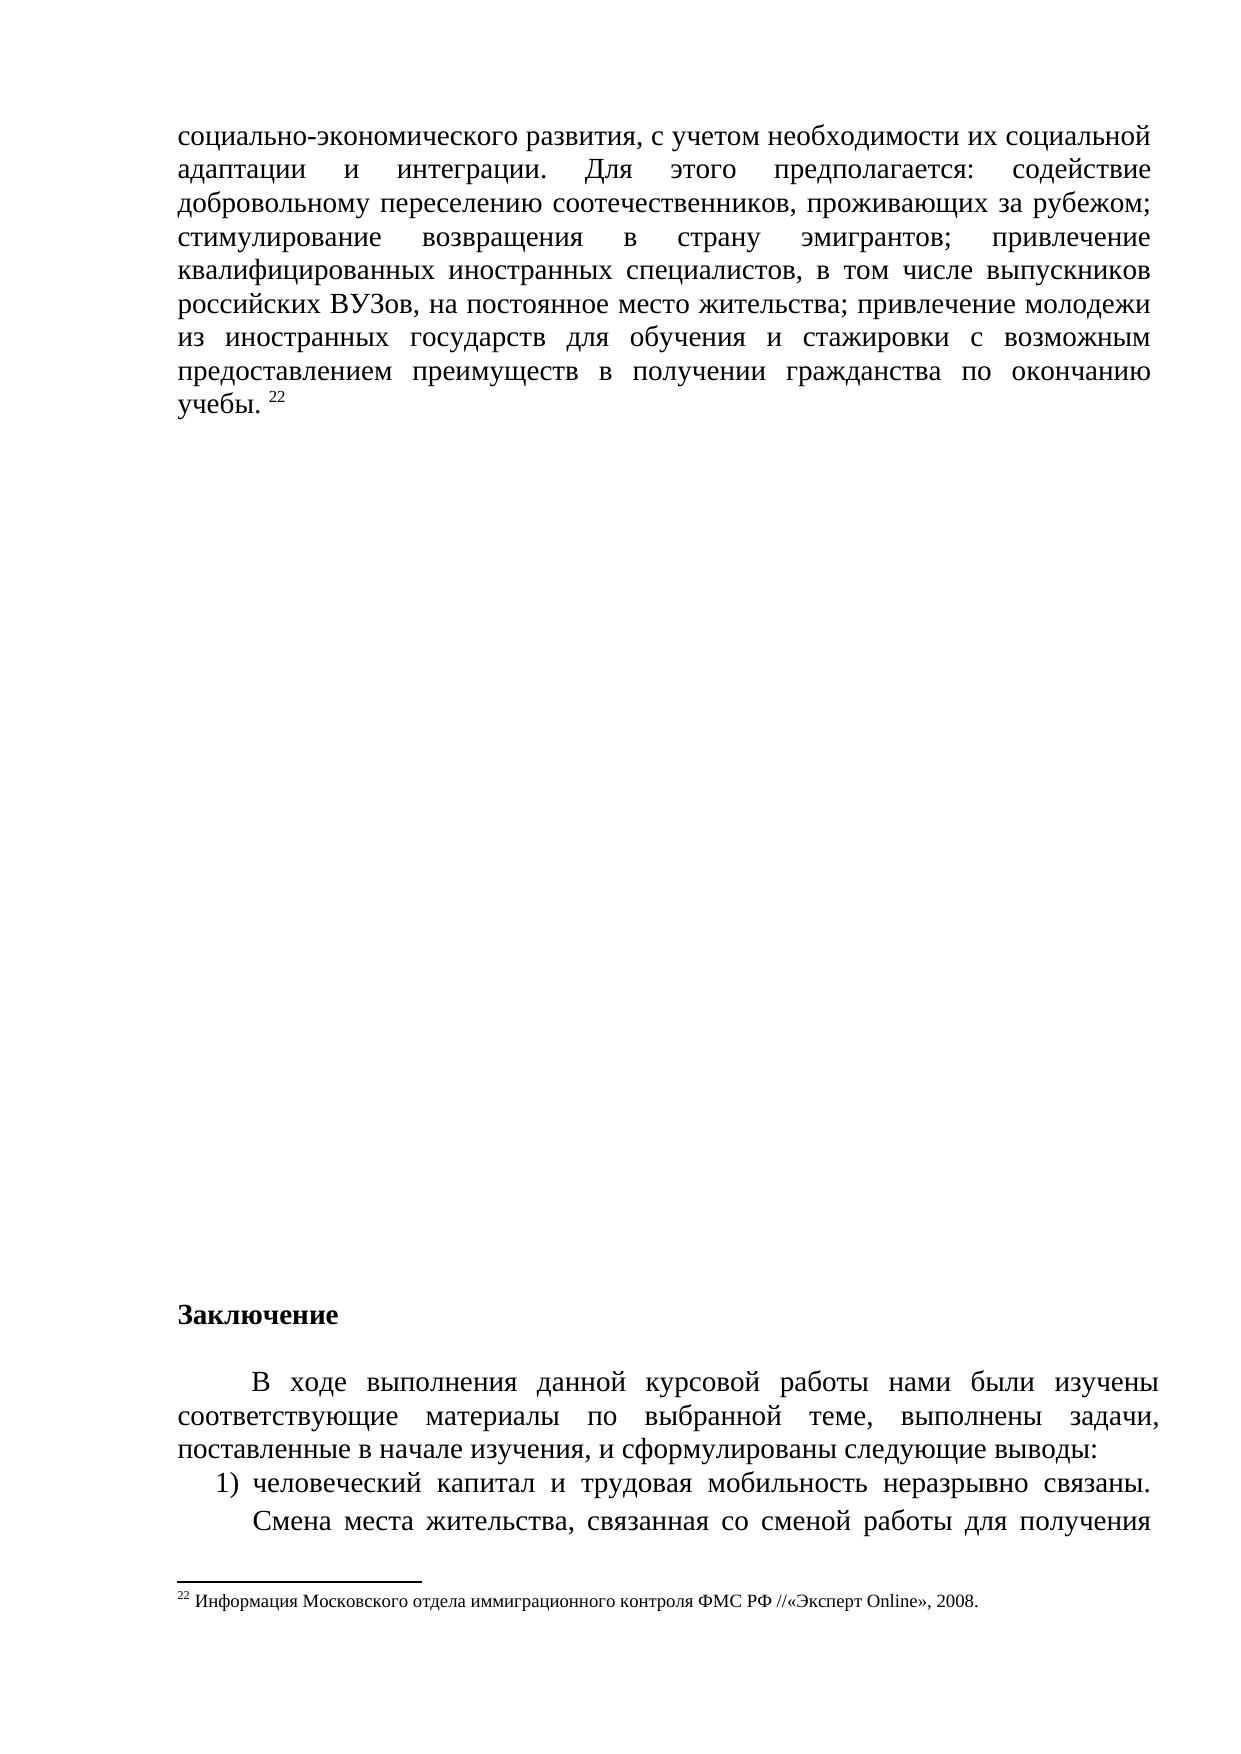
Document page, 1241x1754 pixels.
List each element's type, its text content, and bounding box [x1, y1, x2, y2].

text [177, 118, 1152, 420]
text Заключение [177, 1297, 1160, 1331]
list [215, 1465, 1152, 1537]
text В ходе выполнения данной курсовой работы нами были изучены соответствующие материалы по выбранной теме, выполнены задачи, поставленные в начале изучения, и сформулированы следующие выводы: [177, 1364, 1160, 1465]
